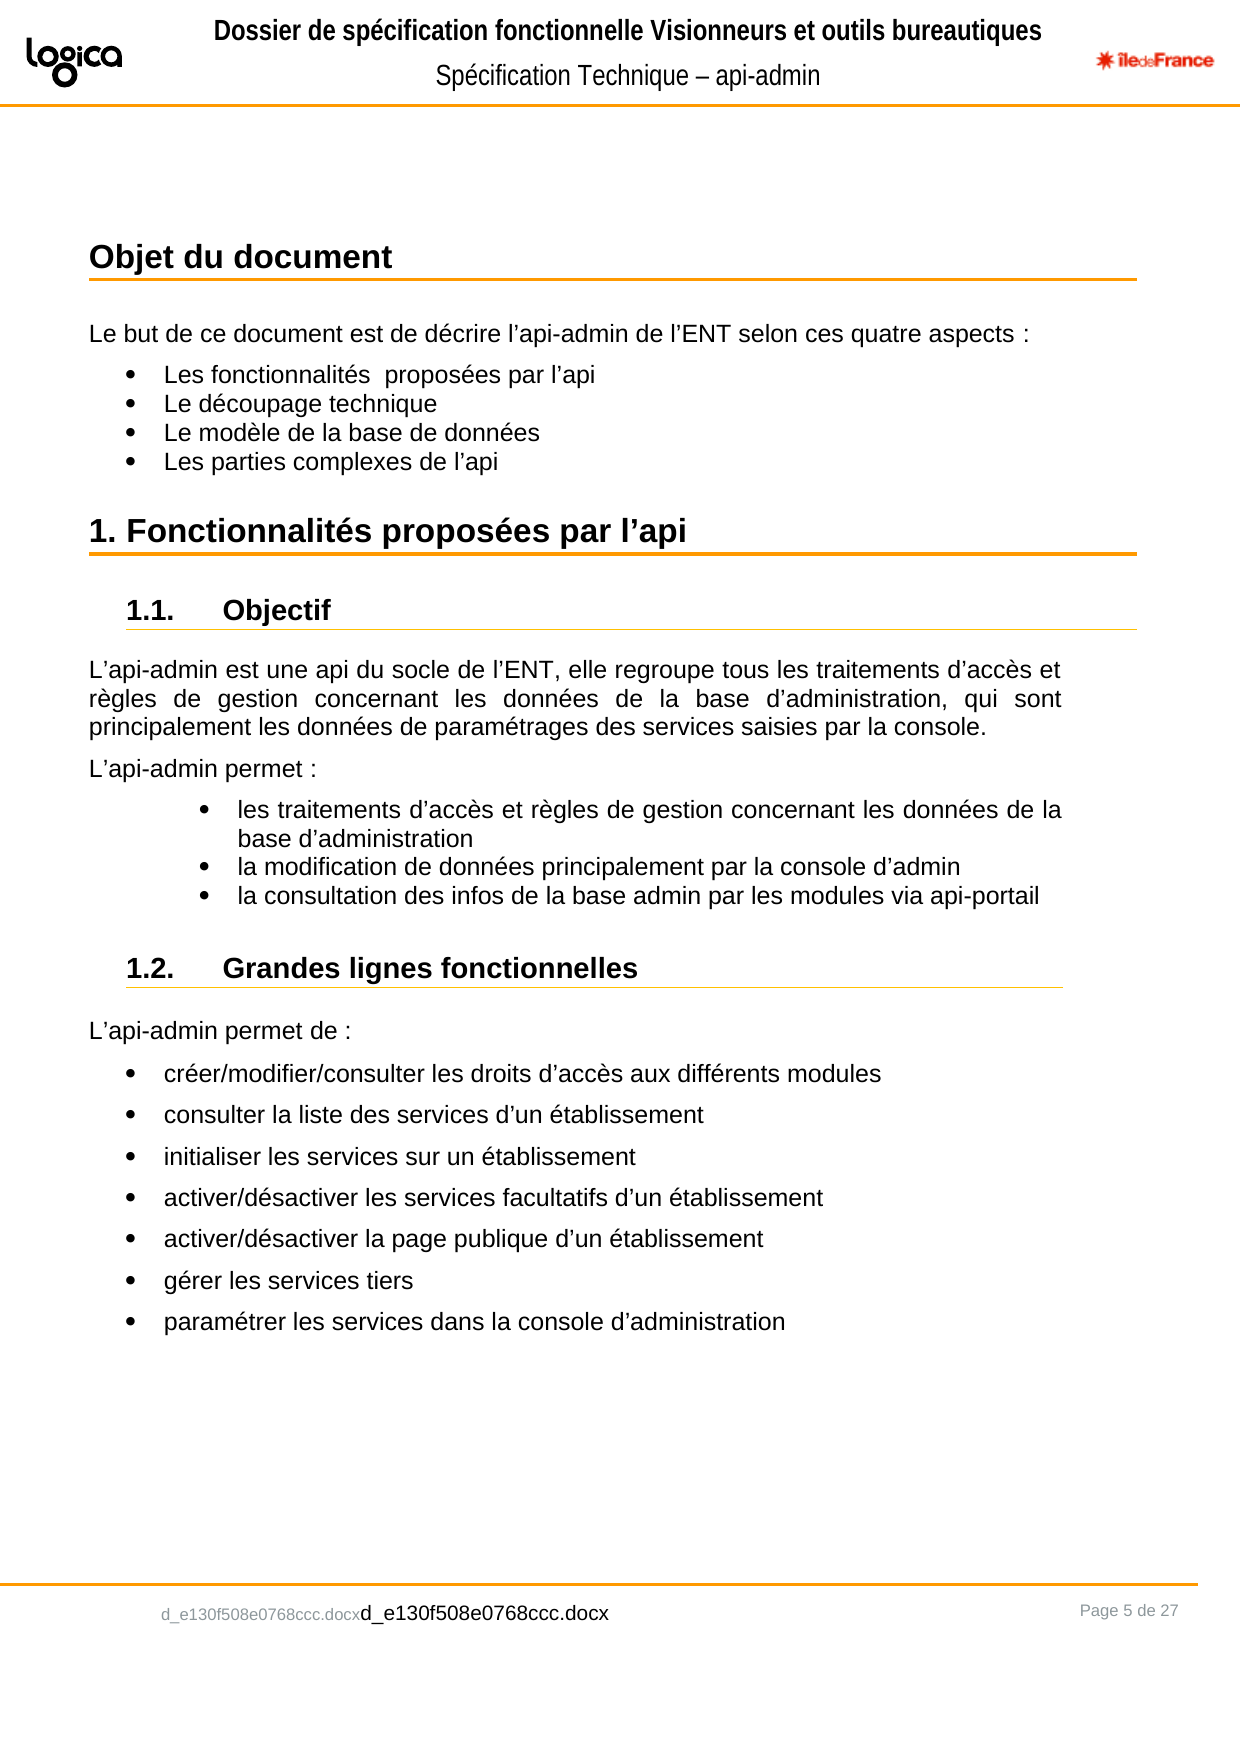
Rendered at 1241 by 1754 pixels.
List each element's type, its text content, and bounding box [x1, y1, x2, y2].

list la modification de données principalement par la console d’admin [200, 852, 1063, 881]
text L’api-admin permet de : [89, 1013, 1063, 1046]
subtitle Fonctionnalités proposées par l’api [89, 513, 1137, 552]
list créer/modifier/consulter les droits d’accès aux différents modules [126, 1059, 1063, 1088]
subtitle Objet du document [89, 238, 1137, 278]
list la consultation des infos de la base admin par les modules via api-portail [200, 881, 1063, 910]
list Le découpage technique [126, 389, 1063, 418]
list paramétrer les services dans la console d’administration [126, 1307, 1063, 1336]
text L’api-admin permet : [89, 753, 1063, 782]
list Les fonctionnalités proposées par l’api [126, 360, 1063, 389]
list activer/désactiver la page publique d’un établissement [126, 1224, 1063, 1253]
subtitle Grandes lignes fonctionnelles [126, 951, 1063, 987]
list gérer les services tiers [126, 1266, 1063, 1294]
list les traitements d’accès et règles de gestion concernant les données de la base d’administration [200, 795, 1063, 852]
subtitle Objectif [126, 593, 1137, 629]
picture [1087, 40, 1224, 80]
text Le but de ce document est de décrire l’api-admin de l’ENT selon ces quatre aspects : [89, 319, 1063, 347]
list initialiser les services sur un établissement [126, 1142, 1063, 1170]
list activer/désactiver les services facultatifs d’un établissement [126, 1183, 1063, 1212]
list Le modèle de la base de données [126, 418, 1063, 447]
list Les parties complexes de l’api [126, 447, 1063, 475]
list consulter la liste des services d’un établissement [126, 1100, 1063, 1129]
text L’api-admin est une api du socle de l’ENT, elle regroupe tous les traitements d’accès et règles de gestion concernant les données de la base d’administration, qui sont principalement les données de paramétrages des services saisies par la console. [89, 655, 1063, 741]
